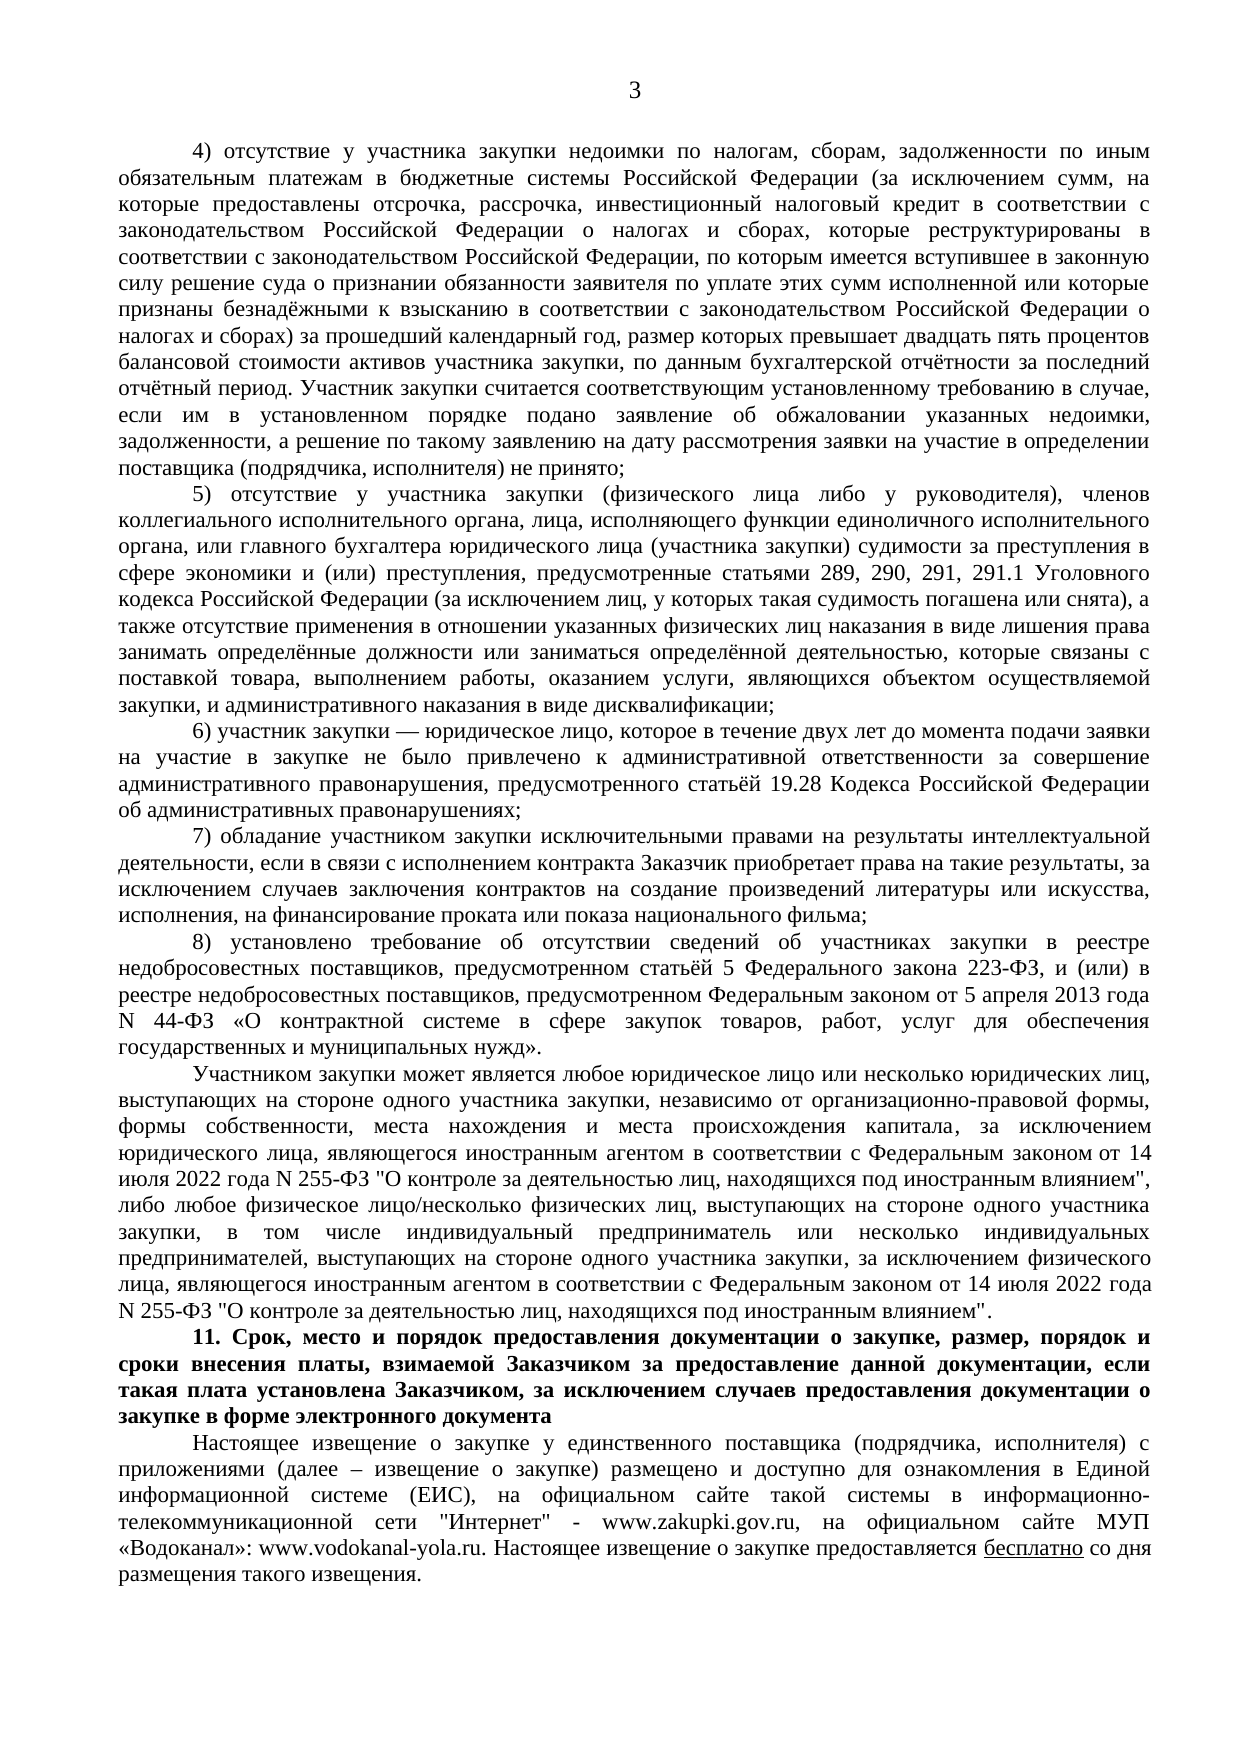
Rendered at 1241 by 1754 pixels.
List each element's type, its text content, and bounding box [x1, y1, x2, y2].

text 8) установлено требование об отсутствии сведений об участниках закупки в реестре недобросовестных поставщиков, предусмотренном статьёй 5 Федерального закона 223-ФЗ, и (или) в реестре недобросовестных поставщиков, предусмотренном Федеральным законом от 5 апреля 2013 года N 44-ФЗ «О контрактной системе в сфере закупок товаров, работ, услуг для обеспечения государственных и муниципальных нужд». [118, 928, 1152, 1060]
text 11. Срок, место и порядок предоставления документации о закупке, размер, порядок и сроки внесения платы, взимаемой Заказчиком за предоставление данной документации, если такая плата установлена Заказчиком, за исключением случаев предоставления документации о закупке в форме электронного документа [118, 1323, 1152, 1429]
text Участником закупки может является любое юридическое лицо или несколько юридических лиц, выступающих на стороне одного участника закупки, независимо от организационно-правовой формы, формы собственности, места нахождения и места происхождения капитала, за исключением юридического лица, являющегося иностранным агентом в соответствии с Федеральным законом от 14 июля 2022 года N 255-ФЗ "О контроле за деятельностью лиц, находящихся под иностранным влиянием", либо любое физическое лицо/несколько физических лиц, выступающих на стороне одного участника закупки, в том числе индивидуальный предприниматель или несколько индивидуальных предпринимателей, выступающих на стороне одного участника закупки, за исключением физического лица, являющегося иностранным агентом в соответствии с Федеральным законом от 14 июля 2022 года N 255-ФЗ "О контроле за деятельностью лиц, находящихся под иностранным влиянием". [118, 1060, 1152, 1323]
text 7) обладание участником закупки исключительными правами на результаты интеллектуальной деятельности, если в связи с исполнением контракта Заказчик приобретает права на такие результаты, за исключением случаев заключения контрактов на создание произведений литературы или искусства, исполнения, на финансирование проката или показа национального фильма; [118, 822, 1152, 928]
text 6) участник закупки — юридическое лицо, которое в течение двух лет до момента подачи заявки на участие в закупке не было привлечено к административной ответственности за совершение административного правонарушения, предусмотренного статьёй 19.28 Кодекса Российской Федерации об административных правонарушениях; [118, 717, 1152, 822]
text 5) отсутствие у участника закупки (физического лица либо у руководителя), членов коллегиального исполнительного органа, лица, исполняющего функции единоличного исполнительного органа, или главного бухгалтера юридического лица (участника закупки) судимости за преступления в сфере экономики и (или) преступления, предусмотренные статьями 289, 290, 291, 291.1 Уголовного кодекса Российской Федерации (за исключением лиц, у которых такая судимость погашена или снята), а также отсутствие применения в отношении указанных физических лиц наказания в виде лишения права занимать определённые должности или заниматься определённой деятельностью, которые связаны с поставкой товара, выполнением работы, оказанием услуги, являющихся объектом осуществляемой закупки, и административного наказания в виде дисквалификации; [118, 480, 1152, 717]
text Настоящее извещение о закупке у единственного поставщика (подрядчика, исполнителя) с приложениями (далее – извещение о закупке) размещено и доступно для ознакомления в Единой информационной системе (ЕИС), на официальном сайте такой системы в информационно-телекоммуникационной сети "Интернет" - www.zakupki.gov.ru, на официальном сайте МУП «Водоканал»: www.vodokanal-yola.ru. Настоящее извещение о закупке предоставляется бесплатно со дня размещения такого извещения. [118, 1429, 1152, 1587]
text 4) отсутствие у участника закупки недоимки по налогам, сборам, задолженности по иным обязательным платежам в бюджетные системы Российской Федерации (за исключением сумм, на которые предоставлены отсрочка, рассрочка, инвестиционный налоговый кредит в соответствии с законодательством Российской Федерации о налогах и сборах, которые реструктурированы в соответствии с законодательством Российской Федерации, по которым имеется вступившее в законную силу решение суда о признании обязанности заявителя по уплате этих сумм исполненной или которые признаны безнадёжными к взысканию в соответствии с законодательством Российской Федерации о налогах и сборах) за прошедший календарный год, размер которых превышает двадцать пять процентов балансовой стоимости активов участника закупки, по данным бухгалтерской отчётности за последний отчётный период. Участник закупки считается соответствующим установленному требованию в случае, если им в установленном порядке подано заявление об обжаловании указанных недоимки, задолженности, а решение по такому заявлению на дату рассмотрения заявки на участие в определении поставщика (подрядчика, исполнителя) не принято; [118, 137, 1152, 480]
